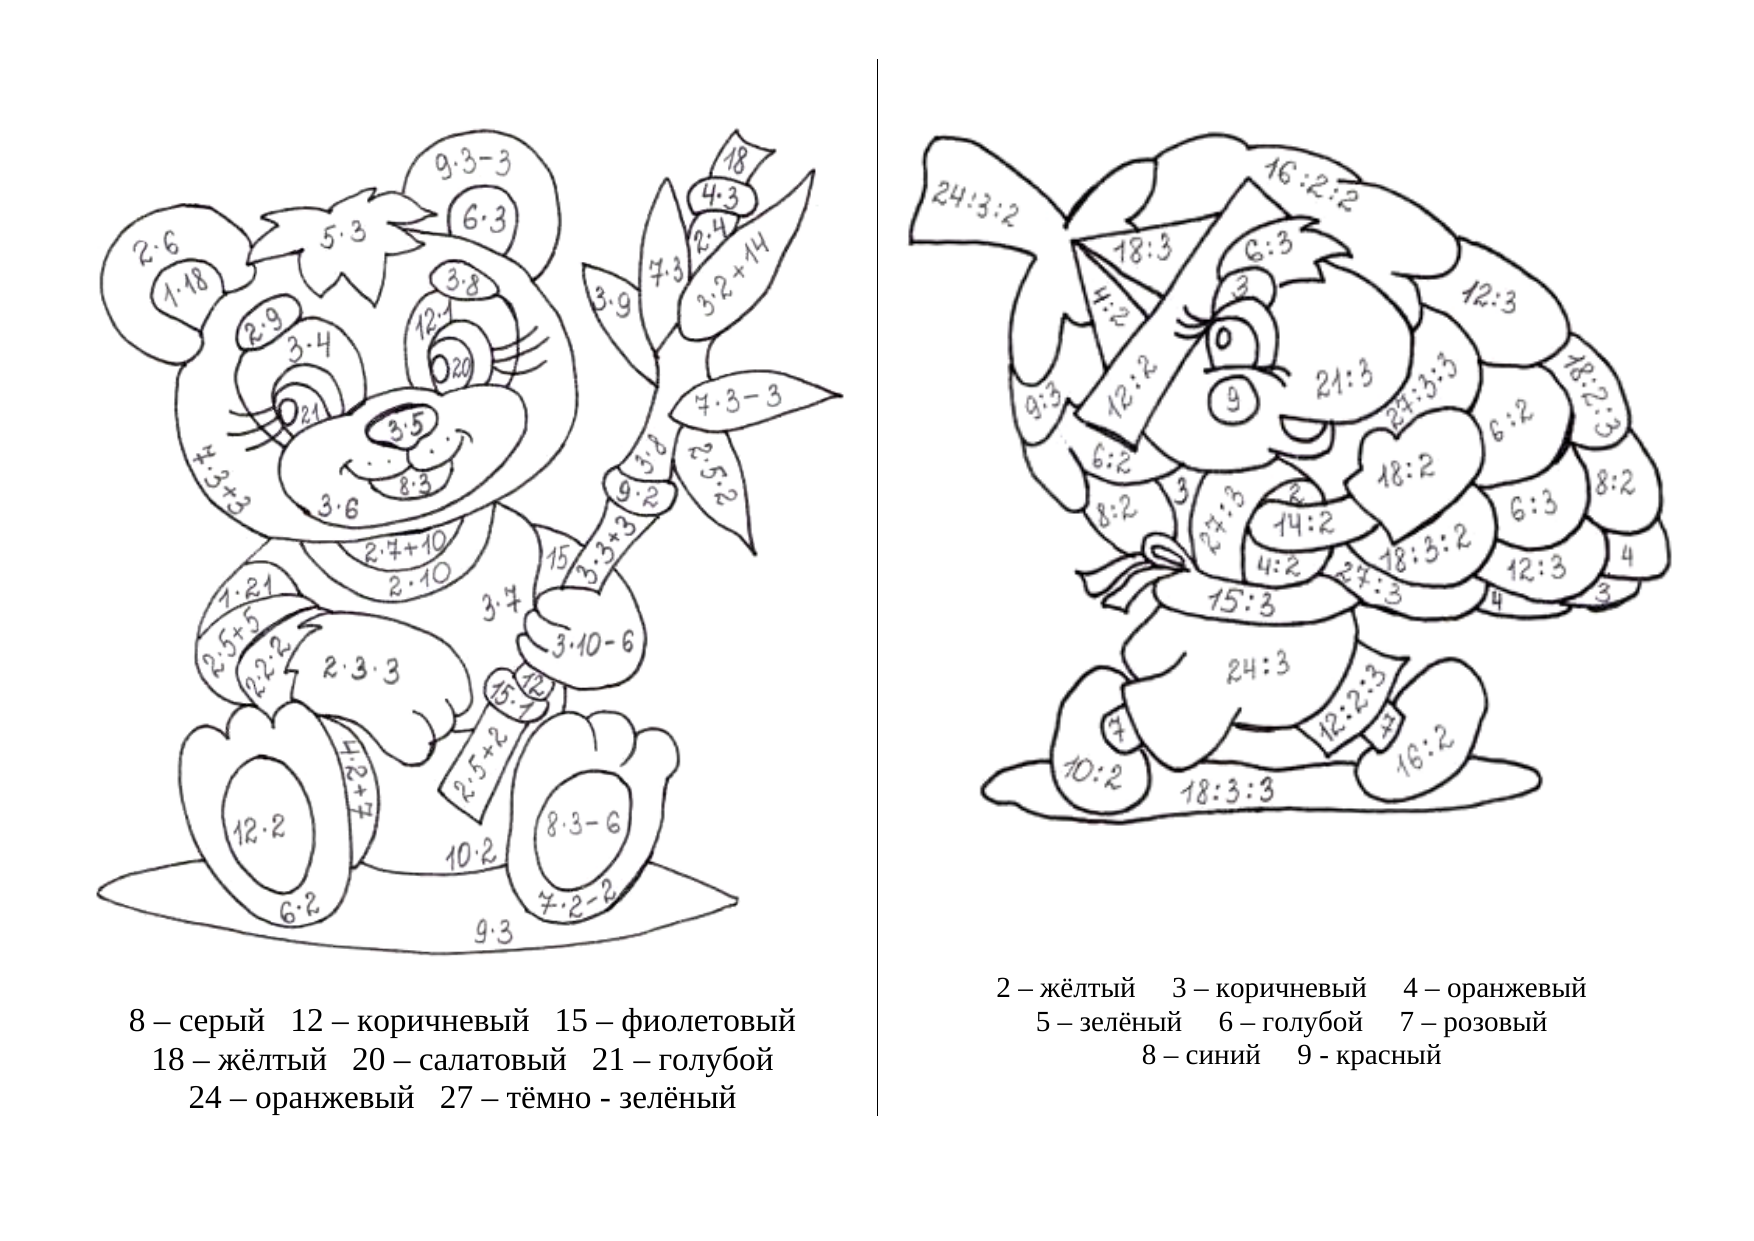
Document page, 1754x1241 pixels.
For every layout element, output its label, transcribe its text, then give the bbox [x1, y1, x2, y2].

picture [72, 115, 853, 963]
table_cell 8 – серый 12 – коричневый 15 – фиолетовый 18 – жёлтый 20 – салатовый 21 – голубой 24 – оранжевый 27 – тёмно - зелёный [48, 59, 877, 1116]
picture [905, 87, 1678, 904]
table_cell 2 – жёлтый 3 – коричневый 4 – оранжевый 5 – зелёный 6 – голубой 7 – розовый 8 – синий 9 - красный [878, 59, 1706, 1116]
